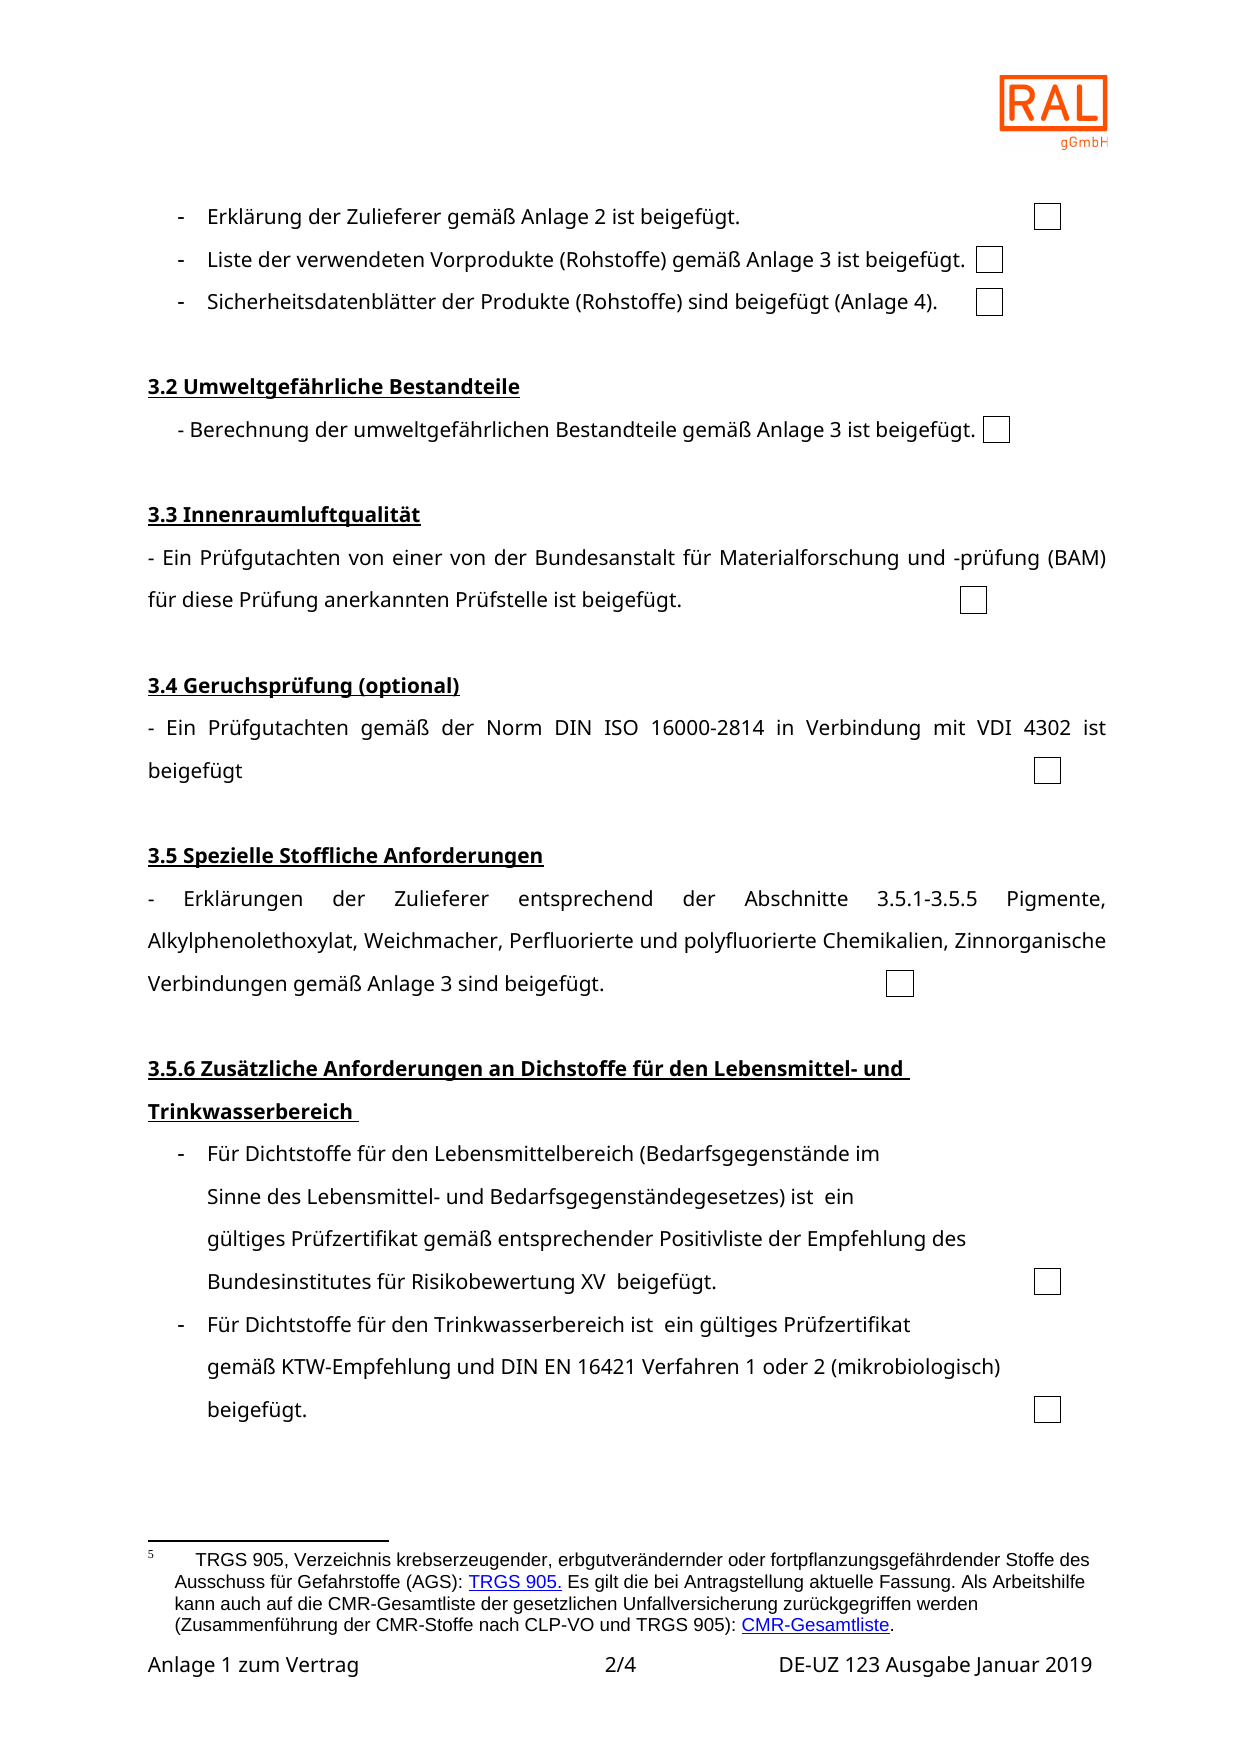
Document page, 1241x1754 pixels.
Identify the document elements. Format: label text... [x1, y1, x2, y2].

picture [999, 75, 1108, 150]
list Liste der verwendeten Vorprodukte (Rohstoffe) gemäß Anlage 3 ist beigefügt. [177, 245, 1107, 273]
list Sicherheitsdatenblätter der Produkte (Rohstoffe) sind beigefügt (Anlage 4). [177, 287, 1107, 316]
text - Ein Prüfgutachten gemäß der Norm DIN ISO 16000-2814 in Verbindung mit VDI 4302 ist beigefügt [148, 713, 1107, 784]
text 3.2 Umweltgefährliche Bestandteile [148, 372, 1107, 401]
text 3.4 Geruchsprüfung (optional) [148, 671, 1107, 699]
text - Erklärungen der Zulieferer entsprechend der Abschnitte 3.5.1-3.5.5 Pigmente, Alkylphenolethoxylat, Weichmacher, Perfluorierte und polyfluorierte Chemikalien, Zinnorganische Verbindungen gemäß Anlage 3 sind beigefügt. [148, 884, 1107, 997]
list Erklärung der Zulieferer gemäß Anlage 2 ist beigefügt. [177, 202, 1107, 231]
text 3.5.6 Zusätzliche Anforderungen an Dichstoffe für den Lebensmittel- und [148, 1054, 1107, 1083]
list Für Dichtstoffe für den Trinkwasserbereich ist ein gültiges Prüfzertifikat gemäß KTW-Empfehlung und DIN EN 16421 Verfahren 1 oder 2 (mikrobiologisch) beigefügt. [177, 1310, 1107, 1423]
text Trinkwasserbereich [148, 1097, 1107, 1125]
list Für Dichtstoffe für den Lebensmittelbereich (Bedarfsgegenstände im Sinne des Lebensmittel- und Bedarfsgegenständegesetzes) ist ein gültiges Prüfzertifikat gemäß entsprechender Positivliste der Empfehlung des Bundesinstitutes für Risikobewertung XV beigefügt. [177, 1139, 1107, 1296]
text - Berechnung der umweltgefährlichen Bestandteile gemäß Anlage 3 ist beigefügt. [177, 415, 1107, 443]
text 3.3 Innenraumluftqualität [148, 500, 1107, 529]
text 3.5 Spezielle Stoffliche Anforderungen [148, 841, 1107, 869]
text - Ein Prüfgutachten von einer von der Bundesanstalt für Materialforschung und -prüfung (BAM) für diese Prüfung anerkannten Prüfstelle ist beigefügt. [148, 543, 1107, 614]
